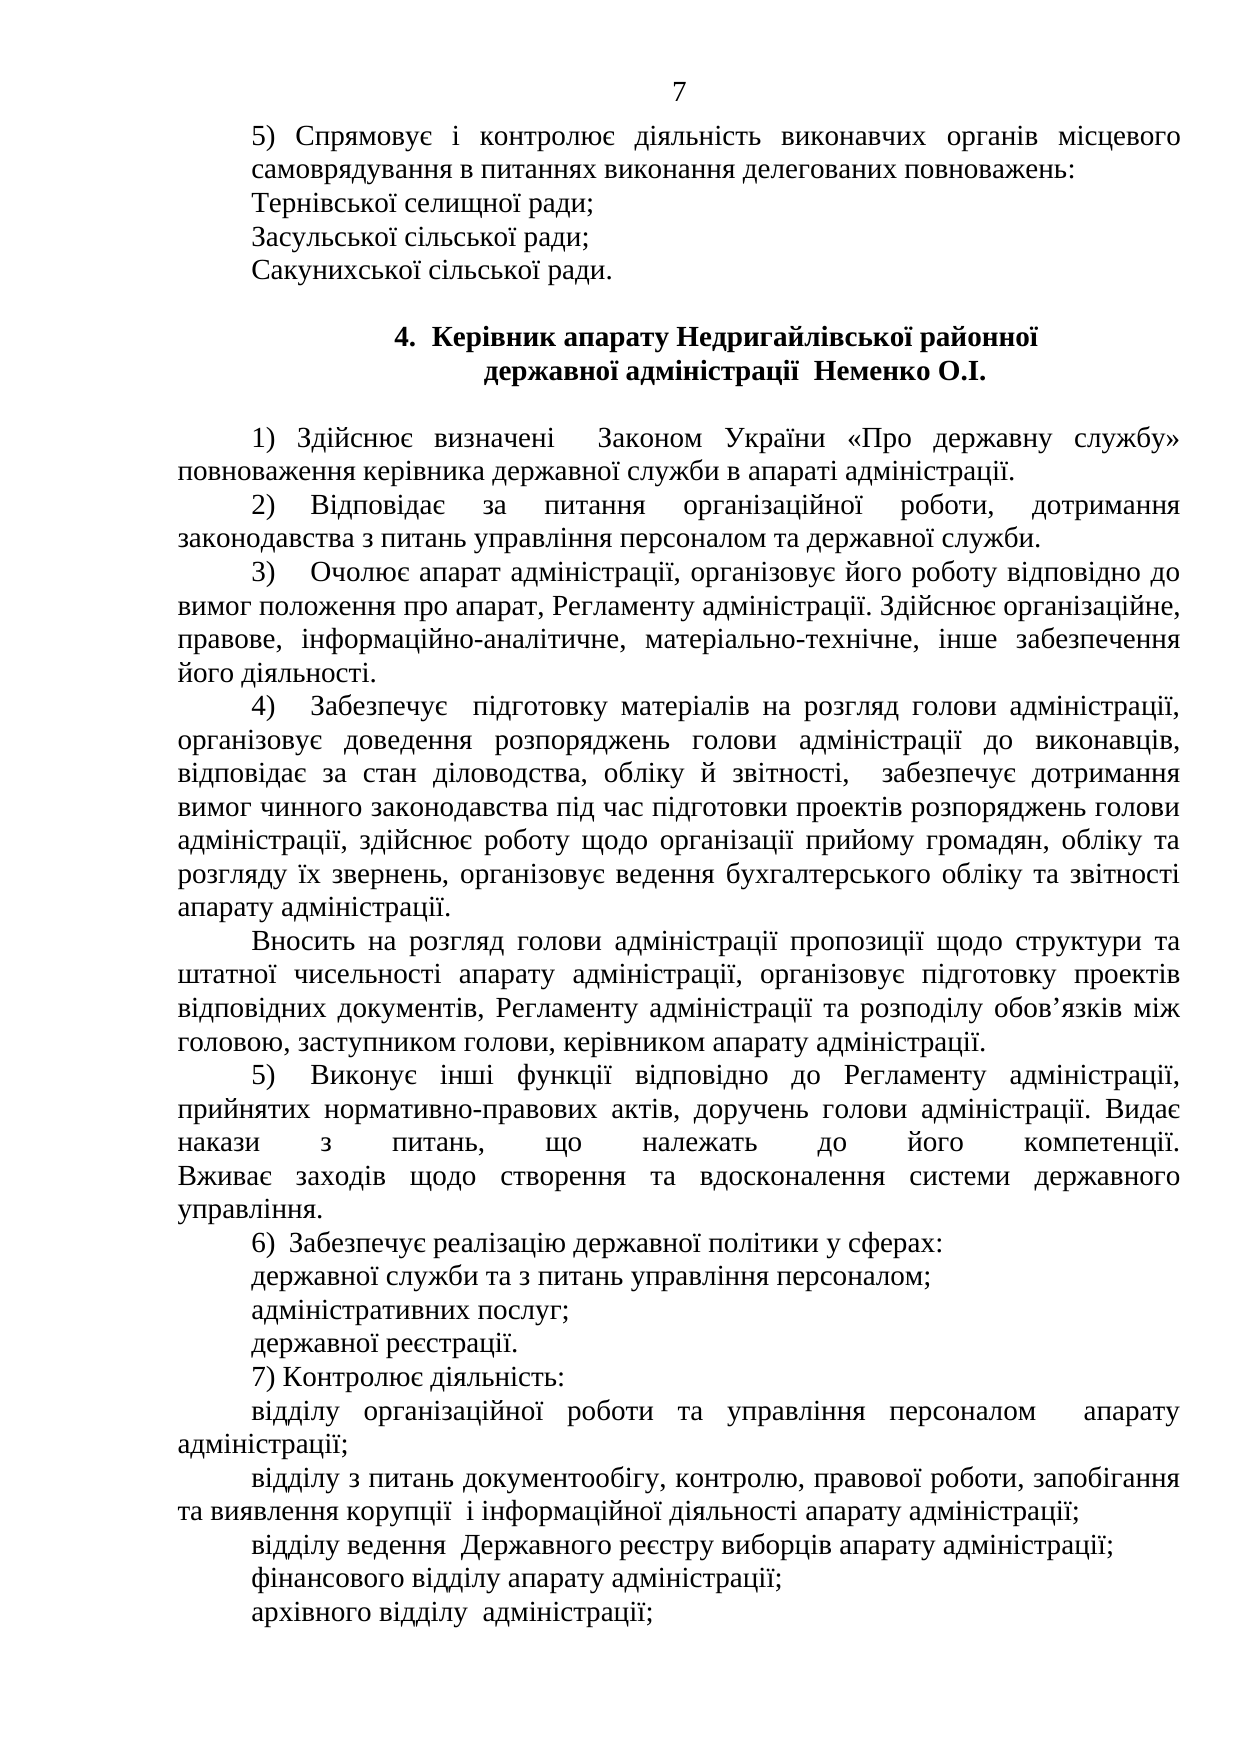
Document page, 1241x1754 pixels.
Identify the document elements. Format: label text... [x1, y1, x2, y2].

text фінансового відділу апарату адміністрації; [177, 1560, 1181, 1594]
text 1) Здійснює визначені Законом України «Про державну службу» повноваження керівника державної служби в апараті адміністрації. [177, 420, 1181, 487]
text Тернівської селищної ради; [177, 185, 1181, 219]
list державної адміністрації Неменко О.І. [289, 353, 1181, 386]
text Засульської сільської ради; [177, 219, 1181, 252]
text Сакунихської сільської ради. [177, 252, 1181, 286]
list державної служби та з питань управління персоналом; [251, 1258, 1181, 1292]
list Керівник апарату Недригайлівської районної [251, 319, 1181, 353]
text відділу організаційної роботи та управління персоналом апарату адміністрації; [177, 1393, 1181, 1460]
list Забезпечує підготовку матеріалів на розгляд голови адміністрації, організовує доведення розпоряджень голови адміністрації до виконавців, відповідає за стан діловодства, обліку й звітності, забезпечує дотримання вимог чинного законодавства під час підготовки проектів розпоряджень голови адміністрації, здійснює роботу щодо організації прийому громадян, обліку та розгляду їх звернень, організовує ведення бухгалтерського обліку та звітності апарату адміністрації. [177, 688, 1181, 923]
list Відповідає за питання організаційної роботи, дотримання законодавства з питань управління персоналом та державної служби. [177, 487, 1181, 554]
list Виконує інші функції відповідно до Регламенту адміністрації, прийнятих нормативно-правових актів, доручень голови адміністрації. Видає накази з питань, що належать до його компетенції. Вживає заходів щодо створення та вдосконалення системи державного управління. [177, 1057, 1181, 1225]
list 7) Контролює діяльність: [251, 1359, 1181, 1393]
text архівного відділу адміністрації; [177, 1594, 1181, 1627]
list адміністративних послуг; [251, 1292, 1181, 1326]
text відділу з питань документообігу, контролю, правової роботи, запобігання та виявлення корупції і інформаційної діяльності апарату адміністрації; [177, 1460, 1181, 1527]
list 5) Спрямовує і контролює діяльність виконавчих органів місцевого самоврядування в питаннях виконання делегованих повноважень: [251, 118, 1181, 185]
list державної реєстрації. [251, 1326, 1181, 1359]
list Очолює апарат адміністрації, організовує його роботу відповідно до вимог положення про апарат, Регламенту адміністрації. Здійснює організаційне, правове, інформаційно-аналітичне, матеріально-технічне, інше забезпечення його діяльності. [177, 554, 1181, 688]
list Вносить на розгляд голови адміністрації пропозиції щодо структури та штатної чисельності апарату адміністрації, організовує підготовку проектів відповідних документів, Регламенту адміністрації та розподілу обов’язків між головою, заступником голови, керівником апарату адміністрації. [177, 923, 1181, 1057]
list Забезпечує реалізацію державної політики у сферах: [251, 1225, 1181, 1258]
text відділу ведення Державного реєстру виборців апарату адміністрації; [177, 1527, 1181, 1560]
